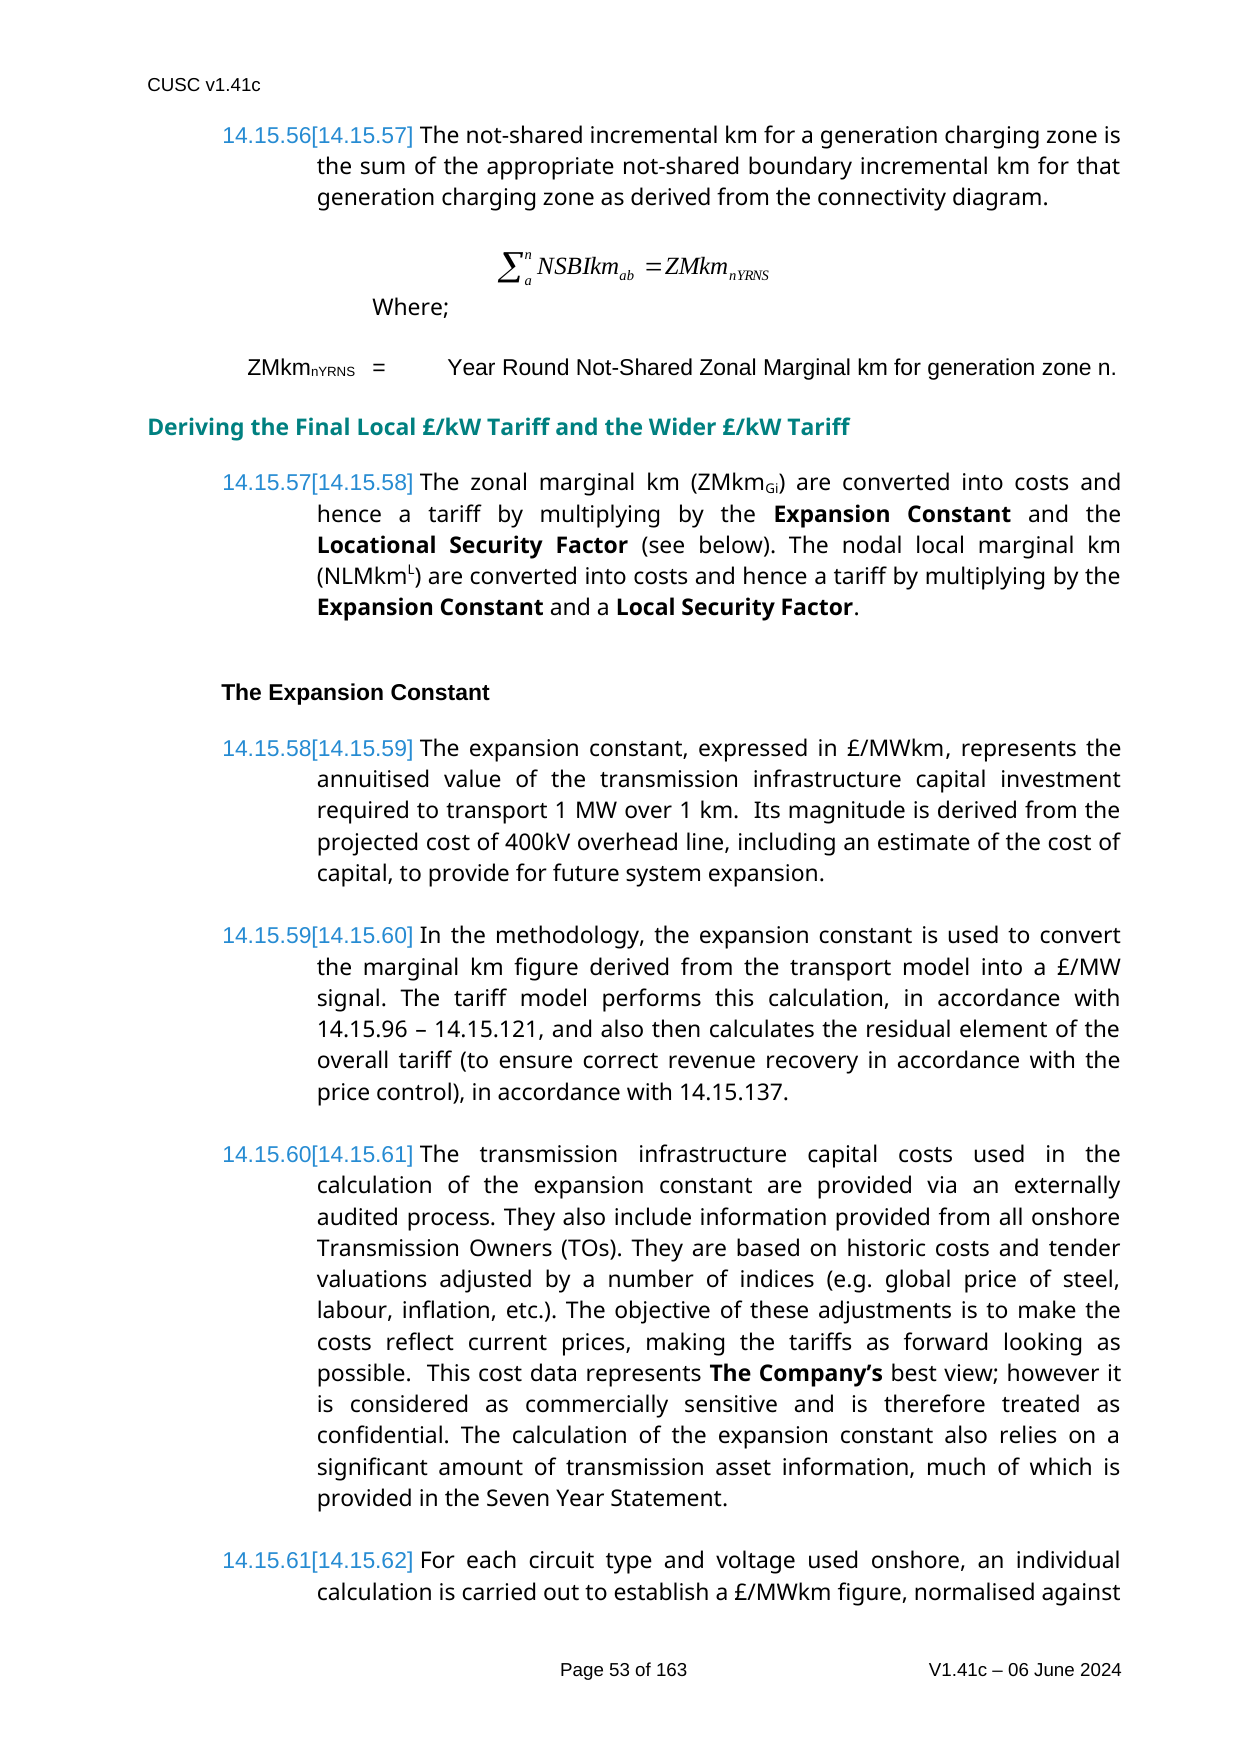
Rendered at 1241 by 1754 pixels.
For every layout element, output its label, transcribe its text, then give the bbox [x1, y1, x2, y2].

subtitle The Expansion Constant [147, 676, 1121, 707]
list The not-shared incremental km for a generation charging zone is the sum of the appropriate not-shared boundary incremental km for that generation charging zone as derived from the connectivity diagram. [222, 119, 1121, 212]
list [222, 1544, 1121, 1607]
subtitle Deriving the Final Local £/kW Tariff and the Wider £/kW Tariff [147, 411, 1121, 442]
list The zonal marginal km (ZMkmGi) are converted into costs and hence a tariff by multiplying by the Expansion Constant and the Locational Security Factor (see below). The nodal local marginal km (NLMkmL) are converted into costs and hence a tariff by multiplying by the Expansion Constant and a Local Security Factor. [222, 466, 1121, 623]
text ZMkmnYRNS = Year Round Not-Shared Zonal Marginal km for generation zone n. [247, 353, 1121, 380]
list The transmission infrastructure capital costs used in the calculation of the expansion constant are provided via an externally audited process. They also include information provided from all onshore Transmission Owners (TOs). They are based on historic costs and tender valuations adjusted by a number of indices (e.g. global price of steel, labour, inflation, etc.). The objective of these adjustments is to make the costs reflect current prices, making the tariffs as forward looking as possible. This cost data represents The Company’s best view; however it is considered as commercially sensitive and is therefore treated as confidential. The calculation of the expansion constant also relies on a significant amount of transmission asset information, much of which is provided in the Seven Year Statement. [222, 1138, 1121, 1513]
list In the methodology, the expansion constant is used to convert the marginal km figure derived from the transport model into a £/MW signal. The tariff model performs this calculation, in accordance with 14.15.96 – 14.15.121, and also then calculates the residual element of the overall tariff (to ensure correct revenue recovery in accordance with the price control), in accordance with 14.15.137. [222, 919, 1121, 1107]
text Where; [359, 291, 1121, 322]
list The expansion constant, expressed in £/MWkm, represents the annuitised value of the transmission infrastructure capital investment required to transport 1 MW over 1 km. Its magnitude is derived from the projected cost of 400kV overhead line, including an estimate of the cost of capital, to provide for future system expansion. [222, 732, 1121, 888]
